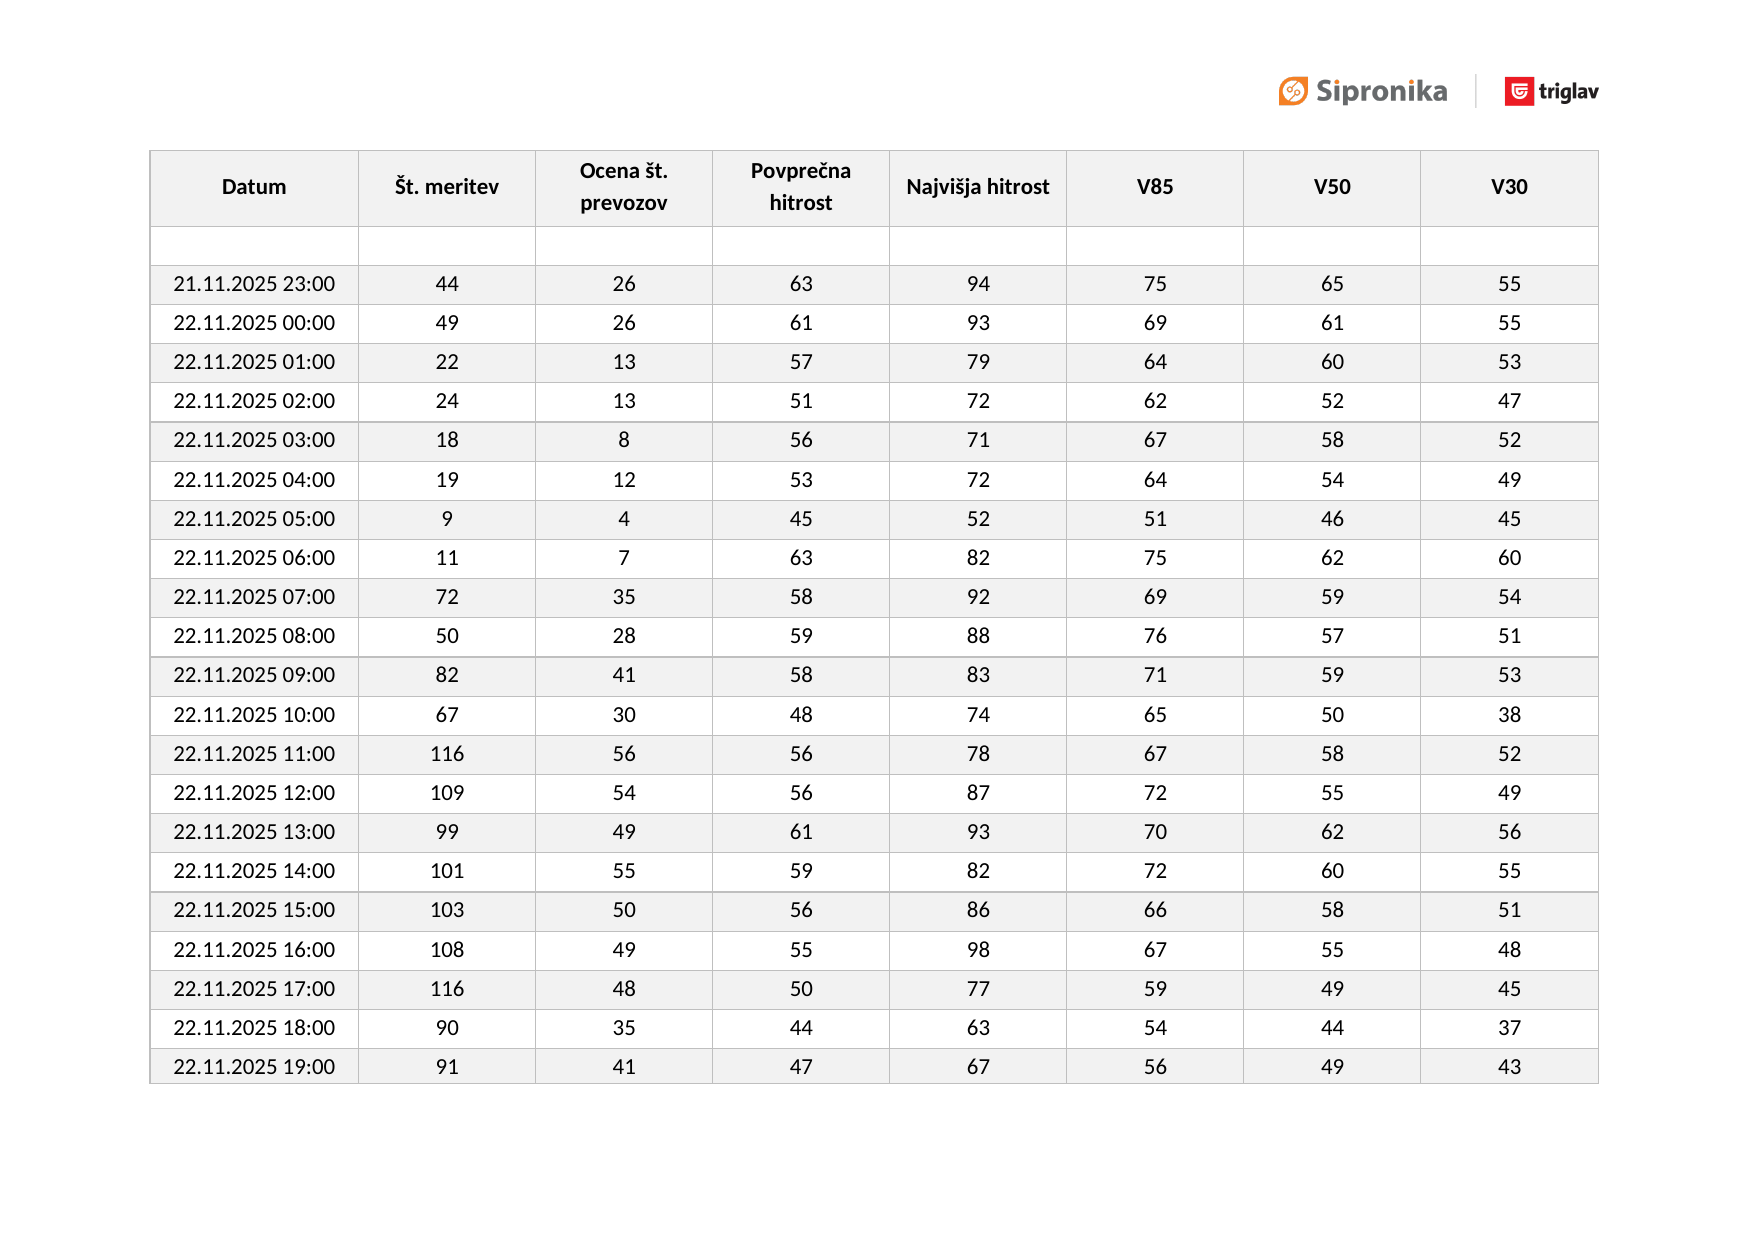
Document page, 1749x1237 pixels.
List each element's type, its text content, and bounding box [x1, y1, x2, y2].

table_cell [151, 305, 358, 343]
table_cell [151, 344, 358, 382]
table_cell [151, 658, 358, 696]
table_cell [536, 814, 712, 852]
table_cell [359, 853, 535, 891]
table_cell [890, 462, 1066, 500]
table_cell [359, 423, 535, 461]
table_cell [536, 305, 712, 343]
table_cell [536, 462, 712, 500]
table_header Povprečna hitrost [713, 151, 889, 226]
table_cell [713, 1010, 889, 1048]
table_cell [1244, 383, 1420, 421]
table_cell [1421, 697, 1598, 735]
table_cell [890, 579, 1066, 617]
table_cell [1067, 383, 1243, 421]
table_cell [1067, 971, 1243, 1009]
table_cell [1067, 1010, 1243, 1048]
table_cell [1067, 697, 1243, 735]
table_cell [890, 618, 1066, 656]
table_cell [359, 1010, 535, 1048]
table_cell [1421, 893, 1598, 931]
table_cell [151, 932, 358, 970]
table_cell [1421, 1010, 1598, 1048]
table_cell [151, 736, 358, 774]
table_header Najvišja hitrost [890, 151, 1066, 226]
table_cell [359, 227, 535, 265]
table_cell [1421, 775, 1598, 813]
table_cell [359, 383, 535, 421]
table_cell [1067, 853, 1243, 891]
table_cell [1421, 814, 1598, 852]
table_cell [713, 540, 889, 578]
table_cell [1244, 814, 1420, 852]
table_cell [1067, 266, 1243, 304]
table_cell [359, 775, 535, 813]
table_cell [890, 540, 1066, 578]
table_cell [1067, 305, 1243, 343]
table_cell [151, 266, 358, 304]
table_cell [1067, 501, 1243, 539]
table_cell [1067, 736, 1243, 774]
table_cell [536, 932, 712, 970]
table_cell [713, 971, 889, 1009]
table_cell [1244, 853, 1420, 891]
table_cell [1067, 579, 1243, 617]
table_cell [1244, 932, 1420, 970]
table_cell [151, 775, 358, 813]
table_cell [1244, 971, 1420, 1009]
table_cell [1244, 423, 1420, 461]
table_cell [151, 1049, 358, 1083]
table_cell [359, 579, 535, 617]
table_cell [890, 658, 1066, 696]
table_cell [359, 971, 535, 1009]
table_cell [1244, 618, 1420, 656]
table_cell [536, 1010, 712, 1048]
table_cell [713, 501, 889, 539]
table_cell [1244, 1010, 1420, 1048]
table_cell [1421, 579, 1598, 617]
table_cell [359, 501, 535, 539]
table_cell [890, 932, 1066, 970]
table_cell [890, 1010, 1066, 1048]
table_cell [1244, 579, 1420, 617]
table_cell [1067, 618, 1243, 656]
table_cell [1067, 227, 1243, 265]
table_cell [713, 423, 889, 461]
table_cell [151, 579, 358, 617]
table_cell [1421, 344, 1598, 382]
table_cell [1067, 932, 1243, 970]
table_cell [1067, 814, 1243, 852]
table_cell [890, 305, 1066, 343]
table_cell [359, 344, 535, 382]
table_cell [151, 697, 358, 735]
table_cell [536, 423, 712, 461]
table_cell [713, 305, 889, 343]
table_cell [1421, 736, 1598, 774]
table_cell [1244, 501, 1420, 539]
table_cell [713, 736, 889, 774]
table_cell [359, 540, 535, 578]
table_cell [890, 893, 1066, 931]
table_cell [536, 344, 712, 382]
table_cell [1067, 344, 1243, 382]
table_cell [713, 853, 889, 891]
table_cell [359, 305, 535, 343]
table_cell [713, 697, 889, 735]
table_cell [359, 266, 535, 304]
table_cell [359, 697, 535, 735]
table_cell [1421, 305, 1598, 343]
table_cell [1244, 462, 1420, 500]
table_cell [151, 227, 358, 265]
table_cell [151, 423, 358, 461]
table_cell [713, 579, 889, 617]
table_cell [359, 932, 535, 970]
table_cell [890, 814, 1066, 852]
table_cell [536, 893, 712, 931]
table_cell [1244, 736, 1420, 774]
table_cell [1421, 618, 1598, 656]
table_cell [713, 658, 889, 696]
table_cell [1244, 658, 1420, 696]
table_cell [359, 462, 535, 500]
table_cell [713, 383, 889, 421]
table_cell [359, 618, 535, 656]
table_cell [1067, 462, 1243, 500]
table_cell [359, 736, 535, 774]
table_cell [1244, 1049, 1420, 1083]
table_header Št. meritev [359, 151, 535, 226]
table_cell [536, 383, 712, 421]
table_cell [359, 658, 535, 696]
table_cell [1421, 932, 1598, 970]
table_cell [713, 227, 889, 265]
table_header Ocena št. prevozov [536, 151, 712, 226]
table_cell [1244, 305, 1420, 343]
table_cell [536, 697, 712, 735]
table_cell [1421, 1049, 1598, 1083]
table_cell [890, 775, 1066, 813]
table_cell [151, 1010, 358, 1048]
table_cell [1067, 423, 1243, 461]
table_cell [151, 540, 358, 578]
picture [1279, 74, 1599, 108]
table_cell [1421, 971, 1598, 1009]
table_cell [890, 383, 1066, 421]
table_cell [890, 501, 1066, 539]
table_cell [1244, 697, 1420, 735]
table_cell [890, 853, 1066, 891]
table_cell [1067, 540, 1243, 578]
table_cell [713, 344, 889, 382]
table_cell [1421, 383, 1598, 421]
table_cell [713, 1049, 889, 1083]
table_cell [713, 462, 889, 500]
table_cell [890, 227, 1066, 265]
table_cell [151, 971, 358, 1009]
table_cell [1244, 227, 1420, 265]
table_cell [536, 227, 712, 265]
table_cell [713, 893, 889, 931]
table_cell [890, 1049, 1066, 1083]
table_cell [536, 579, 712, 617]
table_header V85 [1067, 151, 1243, 226]
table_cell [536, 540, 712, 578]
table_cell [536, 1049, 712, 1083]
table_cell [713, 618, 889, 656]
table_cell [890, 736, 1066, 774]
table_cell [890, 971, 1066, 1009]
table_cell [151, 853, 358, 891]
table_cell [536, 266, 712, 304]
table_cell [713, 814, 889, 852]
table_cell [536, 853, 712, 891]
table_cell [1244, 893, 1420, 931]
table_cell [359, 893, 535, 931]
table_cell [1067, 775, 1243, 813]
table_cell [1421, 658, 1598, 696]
table_header V50 [1244, 151, 1420, 226]
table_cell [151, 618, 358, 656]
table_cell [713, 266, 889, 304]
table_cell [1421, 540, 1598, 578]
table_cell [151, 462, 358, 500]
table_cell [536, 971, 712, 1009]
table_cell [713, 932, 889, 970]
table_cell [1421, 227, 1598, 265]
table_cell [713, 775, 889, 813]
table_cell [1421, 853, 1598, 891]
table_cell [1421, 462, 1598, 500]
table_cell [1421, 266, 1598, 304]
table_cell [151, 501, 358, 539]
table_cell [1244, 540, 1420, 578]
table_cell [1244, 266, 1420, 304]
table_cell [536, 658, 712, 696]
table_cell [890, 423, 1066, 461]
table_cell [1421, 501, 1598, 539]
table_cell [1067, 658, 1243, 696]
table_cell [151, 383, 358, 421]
table_header Datum [151, 151, 358, 226]
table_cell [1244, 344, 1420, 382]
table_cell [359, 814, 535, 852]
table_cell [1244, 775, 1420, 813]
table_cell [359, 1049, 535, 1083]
table_header V30 [1421, 151, 1598, 226]
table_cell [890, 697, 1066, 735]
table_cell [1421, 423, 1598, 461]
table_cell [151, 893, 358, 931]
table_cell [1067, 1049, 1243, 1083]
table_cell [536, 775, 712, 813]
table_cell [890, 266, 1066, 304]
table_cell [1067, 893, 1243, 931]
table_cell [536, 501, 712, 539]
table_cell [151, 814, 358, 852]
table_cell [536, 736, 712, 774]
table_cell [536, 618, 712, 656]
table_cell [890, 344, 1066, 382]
